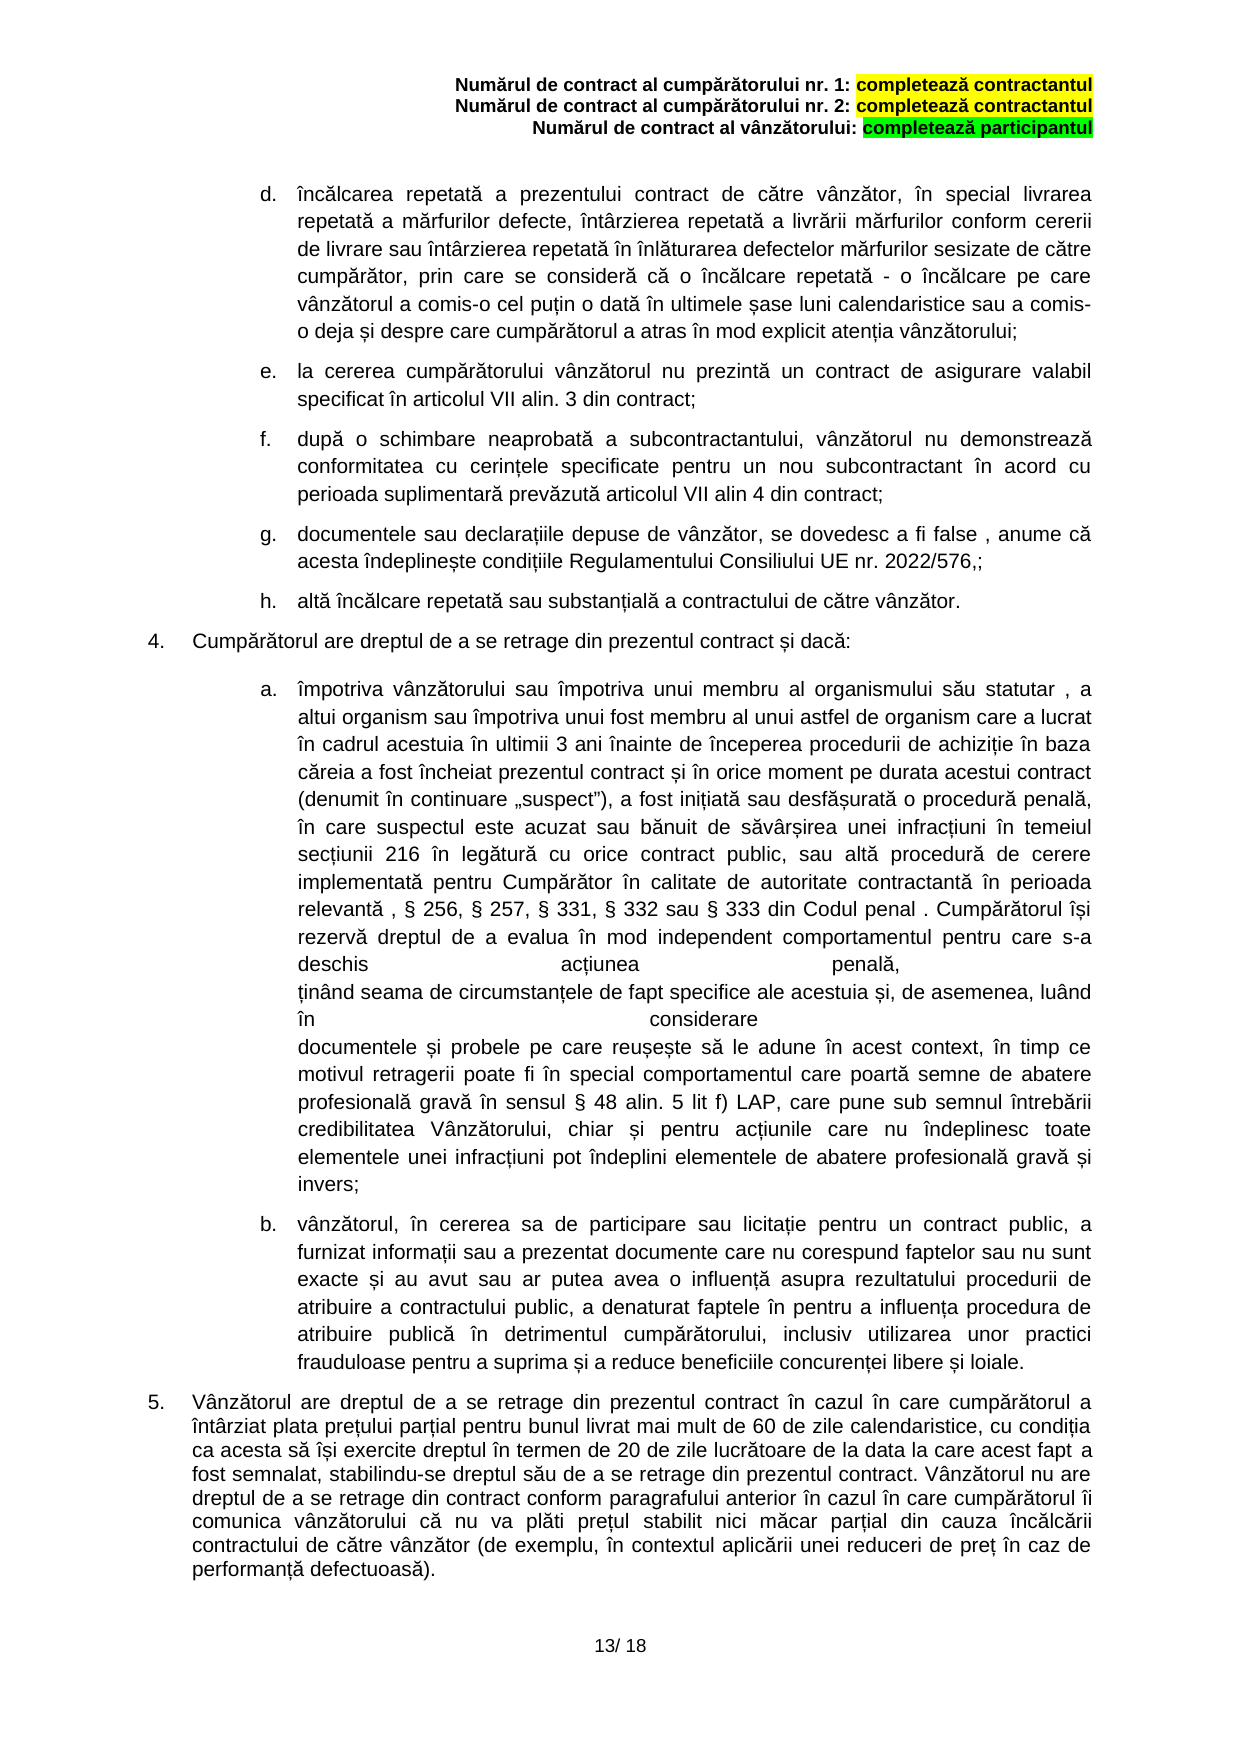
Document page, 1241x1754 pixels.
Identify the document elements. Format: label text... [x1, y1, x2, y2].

list după o schimbare neaprobată a subcontractantului, vânzătorul nu demonstrează conformitatea cu cerințele specificate pentru un nou subcontractant în acord cu perioada suplimentară prevăzută articolul VII alin 4 din contract; [260, 427, 1093, 506]
list documentele sau declarațiile depuse de vânzător, se dovedesc a fi false , anume că acesta îndeplinește condițiile Regulamentului Consiliului UE nr. 2022/576,; [260, 522, 1093, 573]
list Vânzătorul are dreptul de a se retrage din prezentul contract în cazul în care cumpărătorul a întârziat plata prețului parțial pentru bunul livrat mai mult de 60 de zile calendaristice, cu condiția ca acesta să își exercite dreptul în termen de 20 de zile lucrătoare de la data la care acest fapt a fost semnalat, stabilindu-se dreptul său de a se retrage din prezentul contract. Vânzătorul nu are dreptul de a se retrage din contract conform paragrafului anterior în cazul în care cumpărătorul îi comunica vânzătorului că nu va plăti prețul stabilit nici măcar parțial din cauza încălcării contractului de către vânzător (de exemplu, în contextul aplicării unei reduceri de preț în caz de performanță defectuoasă). [148, 1389, 1093, 1581]
list la cererea cumpărătorului vânzătorul nu prezintă un contract de asigurare valabil specificat în articolul VII alin. 3 din contract; [260, 359, 1093, 411]
list vânzătorul, în cererea sa de participare sau licitație pentru un contract public, a furnizat informații sau a prezentat documente care nu corespund faptelor sau nu sunt exacte și au avut sau ar putea avea o influență asupra rezultatului procedurii de atribuire a contractului public, a denaturat faptele în pentru a influența procedura de atribuire publică în detrimentul cumpărătorului, inclusiv utilizarea unor practici frauduloase pentru a suprima și a reduce beneficiile concurenței libere și loiale. [260, 1212, 1093, 1373]
list încălcarea repetată a prezentului contract de către vânzător, în special livrarea repetată a mărfurilor defecte, întârzierea repetată a livrării mărfurilor conform cererii de livrare sau întârzierea repetată în înlăturarea defectelor mărfurilor sesizate de către cumpărător, prin care se consideră că o încălcare repetată - o încălcare pe care vânzătorul a comis-o cel puțin o dată în ultimele șase luni calendaristice sau a comis-o deja și despre care cumpărătorul a atras în mod explicit atenția vânzătorului; [260, 182, 1093, 343]
list împotriva vânzătorului sau împotriva unui membru al organismului său statutar , a altui organism sau împotriva unui fost membru al unui astfel de organism care a lucrat în cadrul acestuia în ultimii 3 ani înainte de începerea procedurii de achiziție în baza căreia a fost încheiat prezentul contract și în orice moment pe durata acestui contract (denumit în continuare „suspect”), a fost inițiată sau desfășurată o procedură penală, în care suspectul este acuzat sau bănuit de săvârșirea unei infracțiuni în temeiul secțiunii 216 în legătură cu orice contract public, sau altă procedură de cerere implementată pentru Cumpărător în calitate de autoritate contractantă în perioada relevantă , § 256, § 257, § 331, § 332 sau § 333 din Codul penal . Cumpărătorul își rezervă dreptul de a evalua în mod independent comportamentul pentru care s-a deschis acțiunea penală, ținând seama de circumstanțele de fapt specifice ale acestuia și, de asemenea, luând în considerare documentele și probele pe care reușește să le adune în acest context, în timp ce motivul retragerii poate fi în special comportamentul care poartă semne de abatere profesională gravă în sensul § 48 alin. 5 lit f) LAP, care pune sub semnul întrebării credibilitatea Vânzătorului, chiar și pentru acțiunile care nu îndeplinesc toate elementele unei infracțiuni pot îndeplini elementele de abatere profesională gravă și invers; [260, 677, 1093, 1196]
list altă încălcare repetată sau substanțială a contractului de către vânzător. [260, 589, 1093, 613]
list Cumpărătorul are dreptul de a se retrage din prezentul contract și dacă: [148, 629, 1093, 653]
